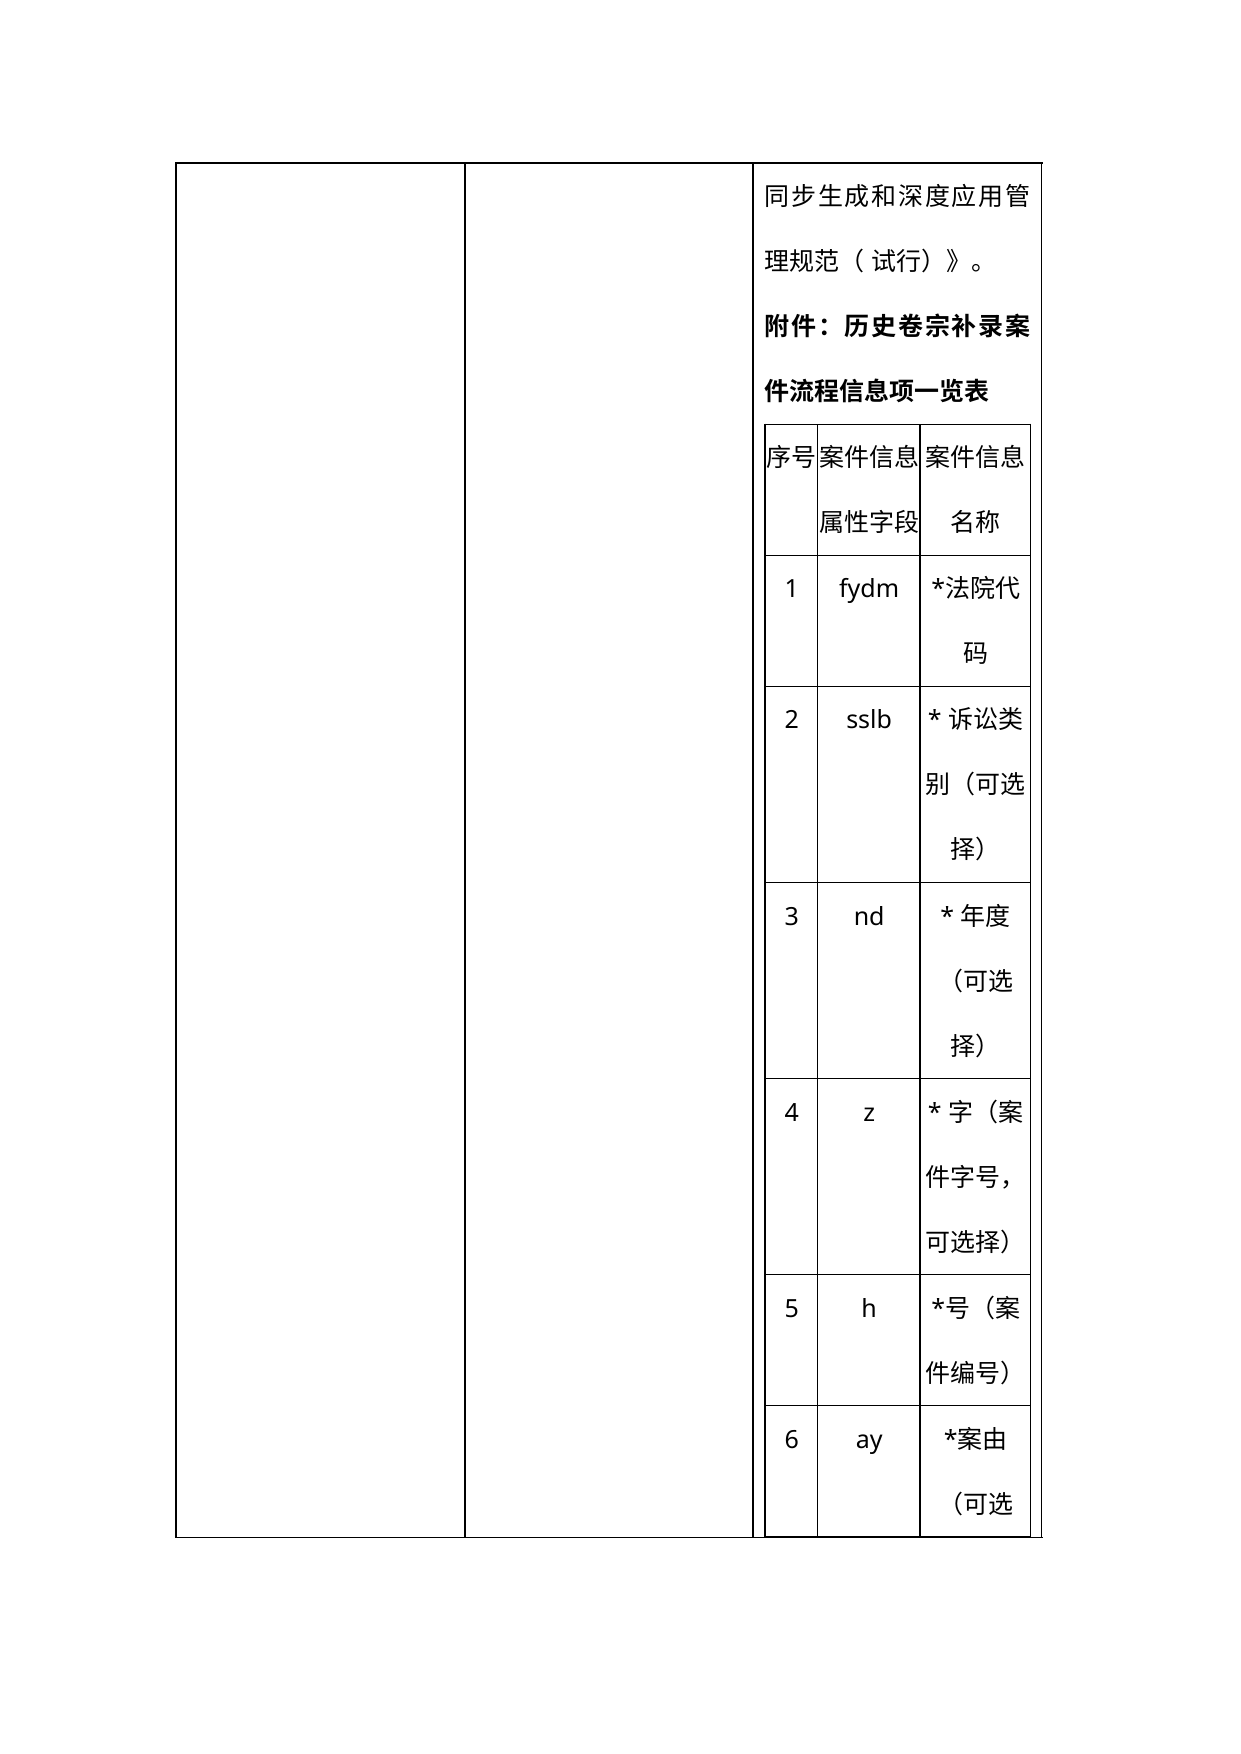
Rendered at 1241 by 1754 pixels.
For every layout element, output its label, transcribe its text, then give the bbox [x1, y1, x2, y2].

table_cell 1 [177, 164, 464, 1537]
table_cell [754, 164, 1041, 1537]
table_cell [466, 164, 752, 1537]
